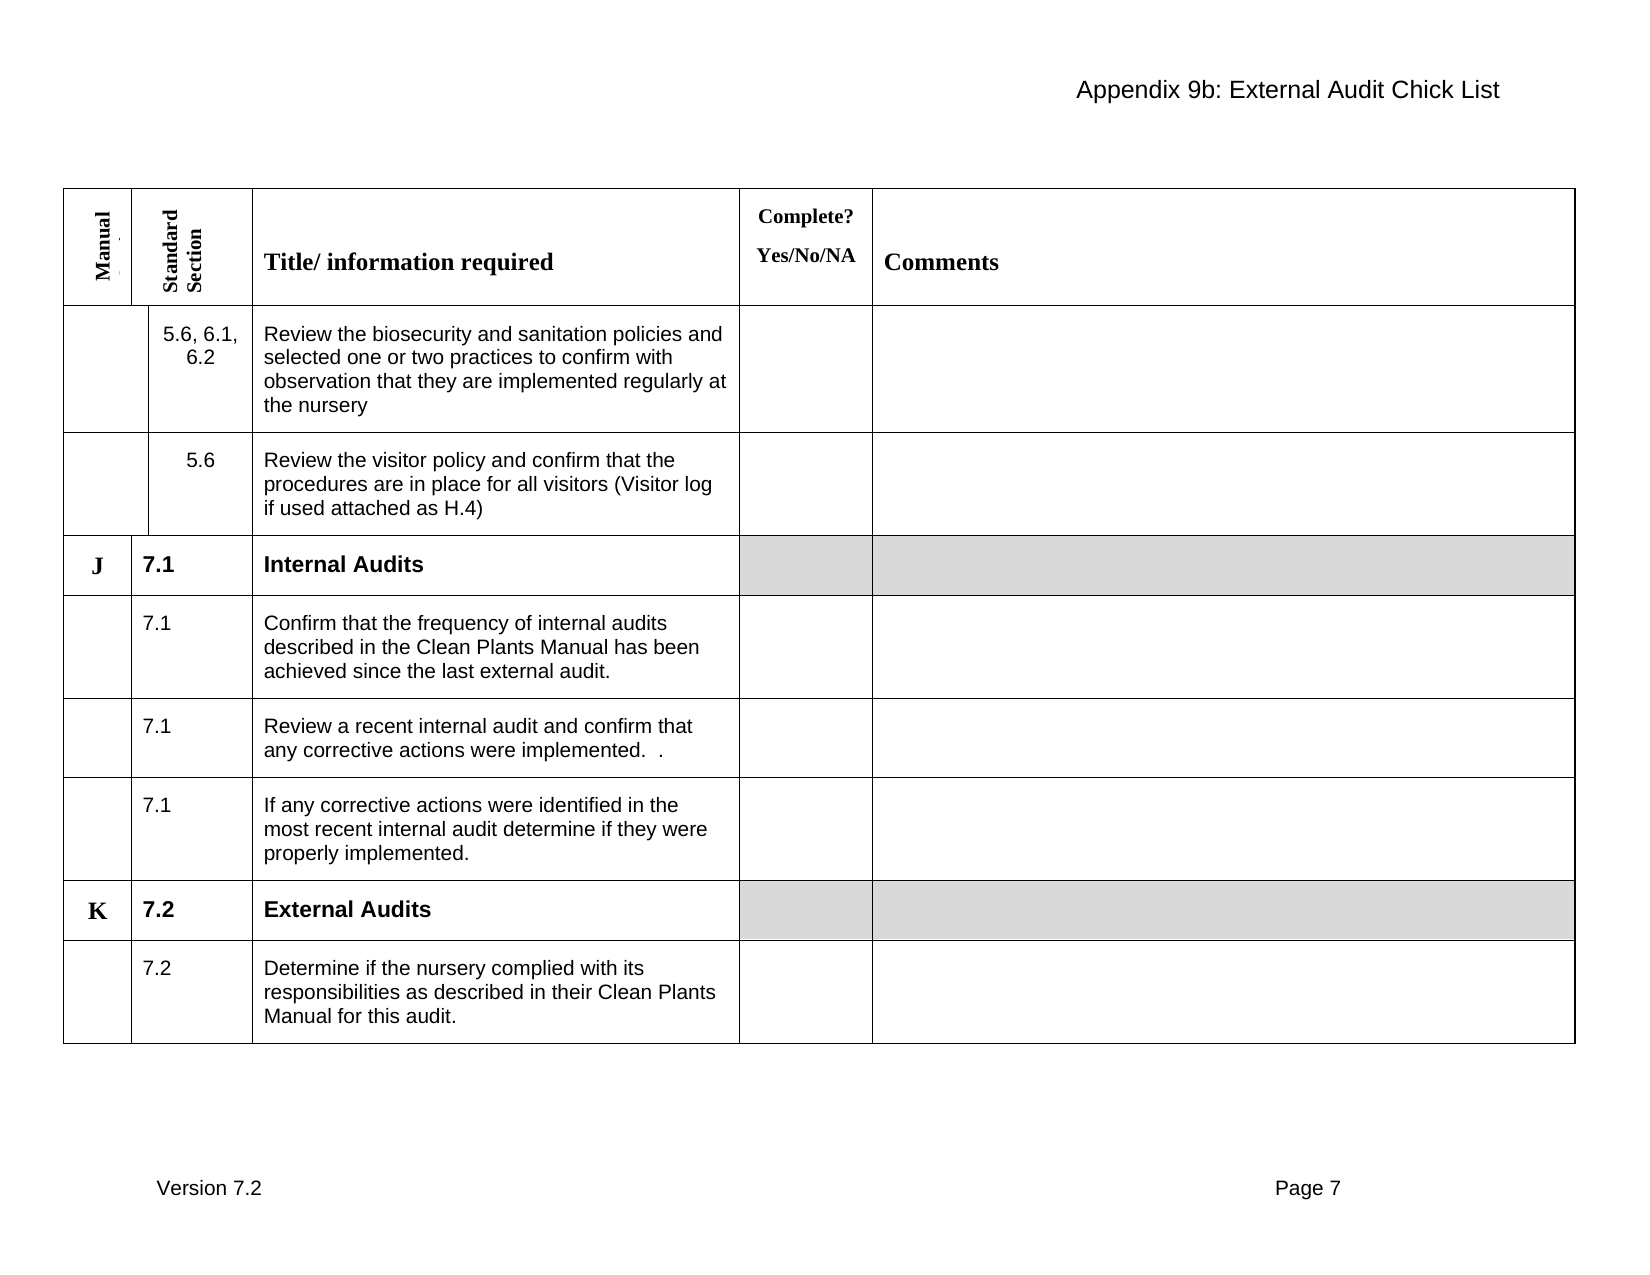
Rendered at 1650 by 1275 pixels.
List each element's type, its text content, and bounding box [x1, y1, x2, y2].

table_cell 7.1 [132, 699, 252, 777]
table_cell 7.1 [132, 596, 252, 698]
table_cell 7.1 [132, 536, 252, 595]
table_cell Complete? Yes/No/NA [740, 189, 872, 305]
table_cell External Audits [253, 881, 739, 939]
table_cell 7.2 [132, 941, 252, 1042]
table_cell [64, 699, 131, 777]
table_cell [64, 433, 148, 535]
table_cell Review the biosecurity and sanitation policies and selected one or two practices to confirm with observation that they are implemented regularly at the nursery [253, 306, 739, 432]
table_cell 5.6, 6.1, 6.2 [149, 306, 252, 432]
table_cell J [64, 536, 131, 595]
table_cell If any corrective actions were identified in the most recent internal audit determine if they were properly implemented. [253, 778, 739, 880]
table_cell Comments [873, 189, 1574, 305]
table_cell [740, 881, 872, 939]
table_cell [873, 433, 1574, 535]
table_cell [873, 778, 1574, 880]
table_cell 7.2 [132, 881, 252, 939]
table_cell Review a recent internal audit and confirm that any corrective actions were implemented. . [253, 699, 739, 777]
table_cell [740, 433, 872, 535]
table_cell [740, 699, 872, 777]
table_cell [873, 881, 1574, 939]
table_cell Title/ information required [253, 189, 739, 305]
table_cell [740, 536, 872, 595]
table_cell Manual Section [64, 189, 131, 305]
table_cell Review the visitor policy and confirm that the procedures are in place for all visitors (Visitor log if used attached as H.4) [253, 433, 739, 535]
table_cell [873, 596, 1574, 698]
table_cell [740, 941, 872, 1042]
table_cell 7.1 [132, 778, 252, 880]
table_cell K [64, 881, 131, 939]
table_cell Confirm that the frequency of internal audits described in the Clean Plants Manual has been achieved since the last external audit. [253, 596, 739, 698]
table_cell Determine if the nursery complied with its responsibilities as described in their Clean Plants Manual for this audit. [253, 941, 739, 1042]
table_cell [873, 306, 1574, 432]
table_cell Standard Section [132, 189, 252, 305]
table_cell [740, 306, 872, 432]
table_cell [873, 536, 1574, 595]
table_cell Internal Audits [253, 536, 739, 595]
table_cell [64, 778, 131, 880]
table_cell [64, 596, 131, 698]
table_cell [64, 941, 131, 1042]
table_cell [64, 306, 148, 432]
table_cell [740, 778, 872, 880]
table_cell 5.6 [149, 433, 252, 535]
table_cell [740, 596, 872, 698]
table_cell [873, 699, 1574, 777]
table_cell [873, 941, 1574, 1042]
